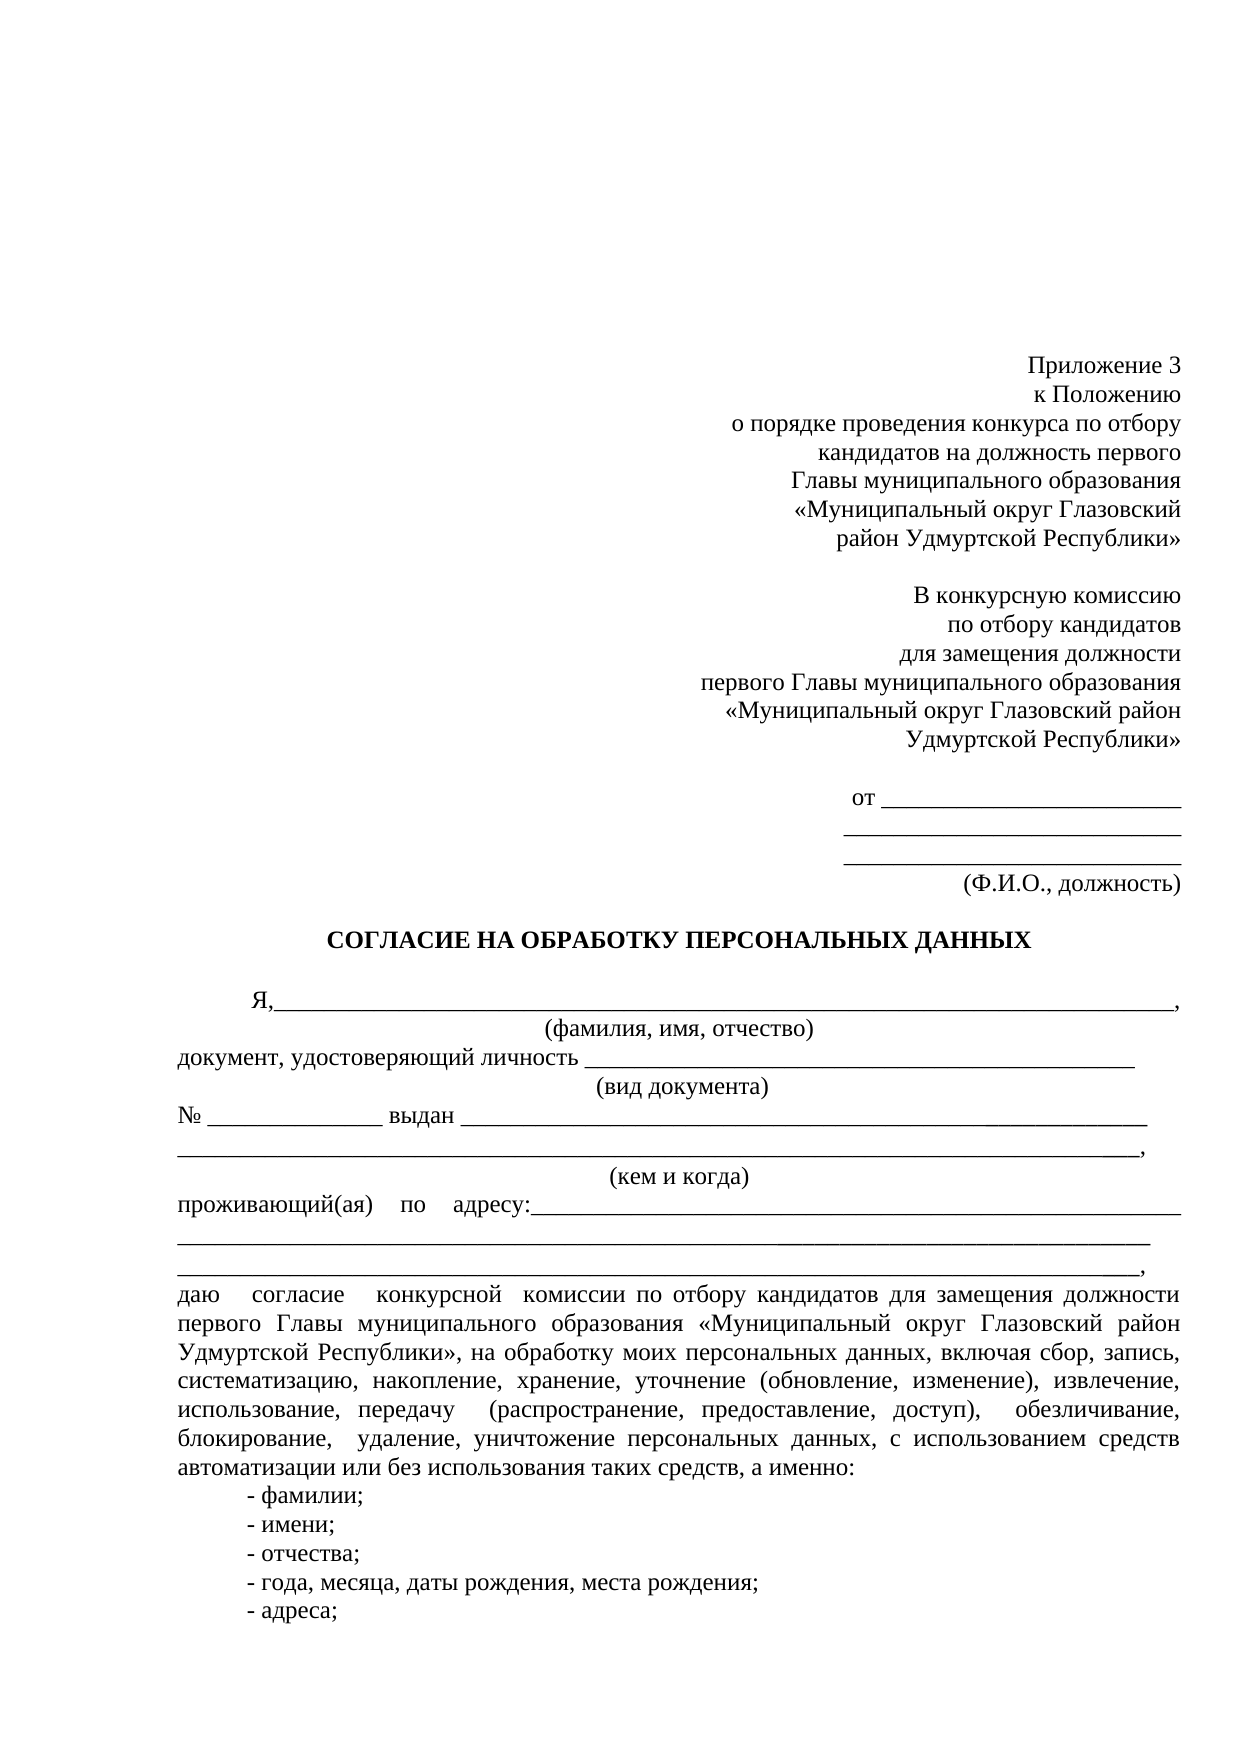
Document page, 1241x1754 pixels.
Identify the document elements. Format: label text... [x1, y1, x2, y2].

text от ________________________ [177, 782, 1181, 810]
text Я,________________________________________________________________________, [177, 985, 1181, 1013]
text - отчества; [177, 1538, 1181, 1567]
text даю согласие конкурсной комиссии по отбору кандидатов для замещения должности первого Главы муниципального образования «Муниципальный округ Глазовский район Удмуртской Республики», на обработку моих персональных данных, включая сбор, запись, систематизацию, накопление, хранение, уточнение (обновление, изменение), извлечение, использование, передачу (распространение, предоставление, доступ), обезличивание, блокирование, удаление, уничтожение персональных данных, с использованием средств автоматизации или без использования таких средств, а именно: [177, 1279, 1181, 1481]
text «Муниципальный округ Глазовский район Удмуртской Республики» [177, 494, 1181, 552]
text _____________________________________________________________________________, [177, 1249, 1181, 1279]
text ___________________________ [177, 810, 1181, 839]
text документ, удостоверяющий личность ____________________________________________ [177, 1042, 1181, 1071]
text - фамилии; [177, 1481, 1181, 1509]
text (Ф.И.О., должность) [177, 868, 1181, 897]
text _____________________________________________________________________________, [177, 1130, 1181, 1161]
text о порядке проведения конкурса по отбору [177, 408, 1181, 437]
text - имени; [177, 1509, 1181, 1538]
text СОГЛАСИЕ НА ОБРАБОТКУ ПЕРСОНАЛЬНЫХ ДАННЫХ [177, 925, 1181, 954]
text Приложение 3 [177, 350, 1181, 379]
text (фамилия, имя, отчество) [177, 1013, 1181, 1042]
text (кем и когда) [177, 1161, 1181, 1189]
text (вид документа) [177, 1071, 1181, 1100]
text Удмуртской Республики» [177, 724, 1181, 753]
text проживающий(ая) по адресу:____________________________________________________ ______________________________________________________________________________ [177, 1189, 1181, 1249]
text ___________________________ [177, 839, 1181, 868]
text к Положению [177, 379, 1181, 408]
text по отбору кандидатов [177, 609, 1181, 638]
text - года, месяца, даты рождения, места рождения; [177, 1567, 1181, 1596]
text - адреса; [177, 1596, 1181, 1624]
text для замещения должности [177, 638, 1181, 667]
text В конкурсную комиссию [177, 580, 1181, 609]
text № ______________ выдан _______________________________________________________ [177, 1100, 1181, 1130]
text кандидатов на должность первого Главы муниципального образования [177, 437, 1181, 494]
text первого Главы муниципального образования [177, 667, 1181, 695]
text «Муниципальный округ Глазовский район [177, 695, 1181, 724]
